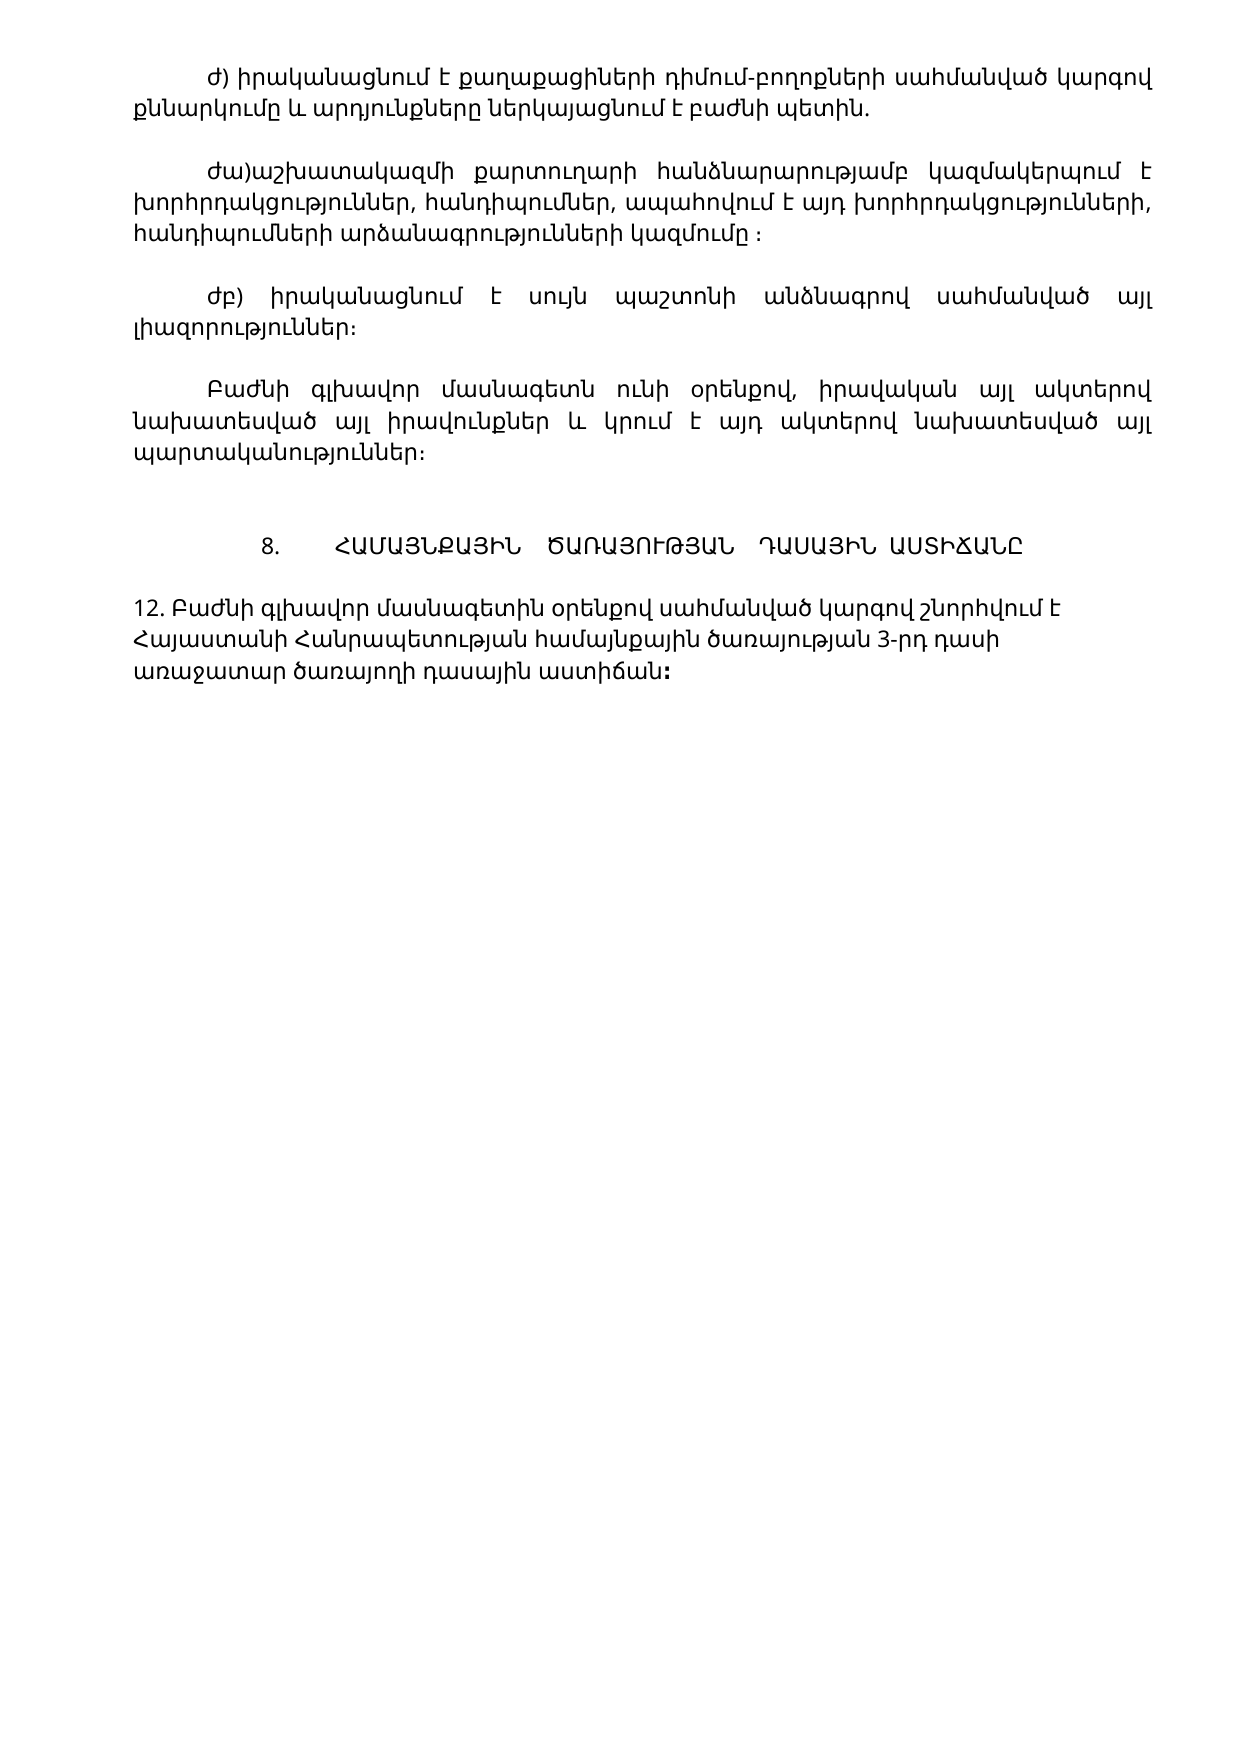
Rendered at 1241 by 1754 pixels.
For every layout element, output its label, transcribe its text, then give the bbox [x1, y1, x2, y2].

text ժ) իրականացնում է քաղաքացիների դիմում-բողոքների սահմանված կարգով քննարկումը և արդյունքները ներկայացնում է բաժնի պետին. [133, 61, 1152, 123]
list ՀԱՄԱՅՆՔԱՅԻՆ ԾԱՌԱՅՈՒԹՅԱՆ ԴԱՍԱՅԻՆ ԱՍՏԻՃԱՆԸ [133, 529, 1152, 561]
text 12. Բաժնի գլխավոր մասնագետին օրենքով սահմանված կարգով շնորհվում է Հայաստանի Հանրապետության համայնքային ծառայության 3-րդ դասի առաջատար ծառայողի դասային աստիճան։ [133, 592, 1152, 686]
text ժա)աշխատակազմի քարտուղարի հանձնարարությամբ կազմակերպում է խորհրդակցություններ, հանդիպումներ, ապահովում է այդ խորհրդակցությունների, հանդիպումների արձանագրությունների կազմումը ։ [133, 154, 1152, 248]
text Բաժնի գլխավոր մասնագետն ունի oրենքով, իրավական այլ ակտերով նախատեսված այլ իրավունքներ և կրում է այդ ակտերով նախատեսված այլ պարտականություններ։ [133, 373, 1152, 467]
text ժբ) իրականացնում է սույն պաշտոնի անձնագրով սահմանված այլ լիազորություններ։ [133, 279, 1152, 342]
